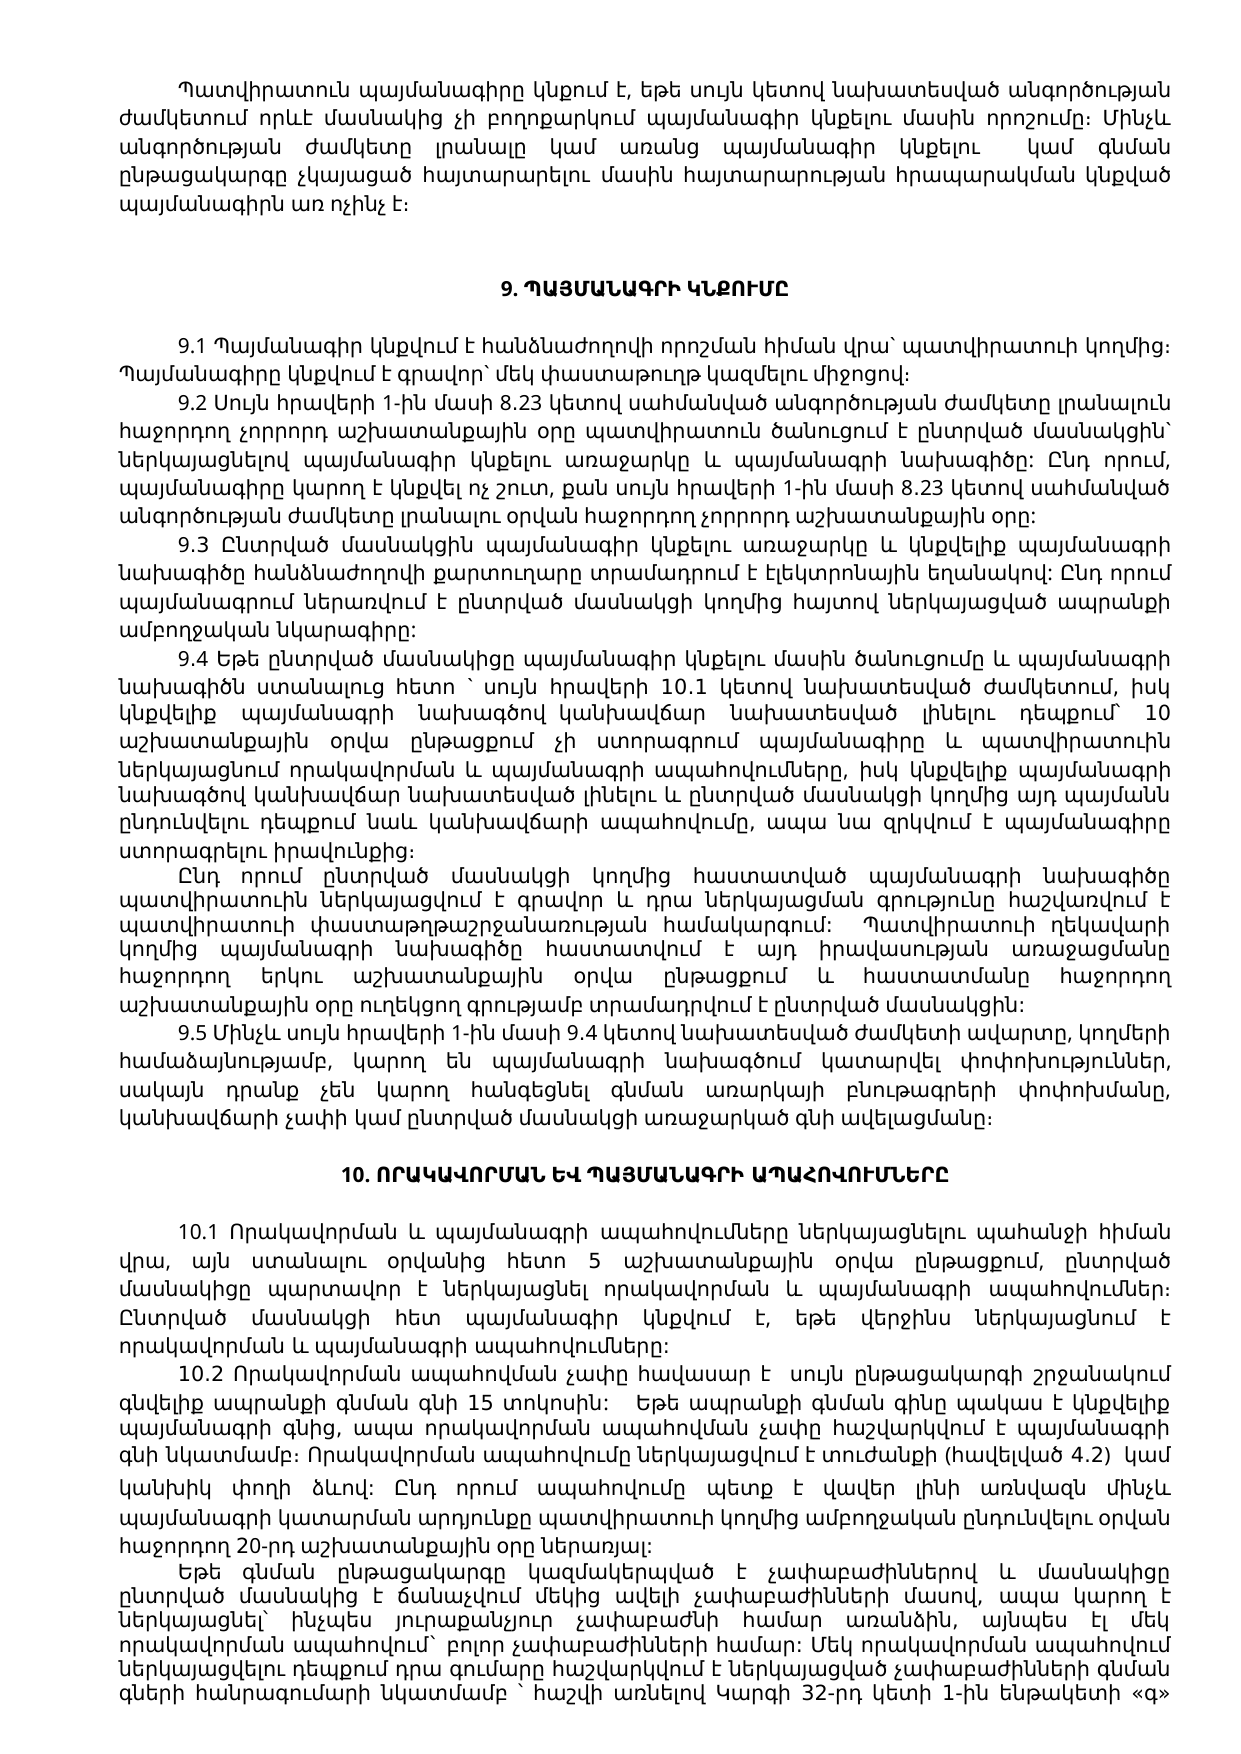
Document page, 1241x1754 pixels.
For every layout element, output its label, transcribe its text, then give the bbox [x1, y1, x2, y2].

text 10.2 Որակավորման ապահովման չափը հավասար է սույն ընթացակարգի շրջանակում գնվելիք ապրանքի գնման գնի 15 տոկոսին: Եթե ապրանքի գնման գինը պակաս է կնքվելիք պայմանագրի գնից, ապա որակավորման ապահովման չափը հաշվարկվում է պայմանագրի գնի նկատմամբ։ Որակավորման ապահովումը ներկայացվում է տուժանքի (հավելված 4․2) կամ կանխիկ փողի ձևով: Ընդ որում ապահովումը պետք է վավեր լինի առնվազն մինչև պայմանագրի կատարման արդյունքը պատվիրատուի կողմից ամբողջական ընդունվելու օրվան հաջորդող 20-րդ աշխատանքային օրը ներառյալ: [118, 1359, 1171, 1560]
text 10.1 Որակավորման և պայմանագրի ապահովումները ներկայացնելու պահանջի հիման վրա, այն ստանալու օրվանից հետո 5 աշխատանքային օրվա ընթացքում, ընտրված մասնակիցը պարտավոր է ներկայացնել որակավորման և պայմանագրի ապահովումներ։ Ընտրված մասնակցի հետ պայմանագիր կնքվում է, եթե վերջինս ներկայացնում է որակավորման և պայմանագրի ապահովումները: [118, 1217, 1171, 1359]
text 10. ՈՐԱԿԱՎՈՐՄԱՆ ԵՎ ՊԱՅՄԱՆԱԳՐԻ ԱՊԱՀՈՎՈՒՄՆԵՐԸ [118, 1160, 1171, 1189]
text 9.1 Պայմանագիր կնքվում է հանձնաժողովի որոշման հիման վրա` պատվիրատուի կողմից։ Պայմանագիրը կնքվում է գրավոր` մեկ փաստաթուղթ կազմելու միջոցով։ [118, 331, 1171, 388]
text 9.3 Ընտրված մասնակցին պայմանագիր կնքելու առաջարկը և կնքվելիք պայմանագրի նախագիծը հանձնաժողովի քարտուղարը տրամադրում է էլեկտրոնային եղանակով: Ընդ որում պայմանագրում ներառվում է ընտրված մասնակցի կողմից հայտով ներկայացված ապրանքի ամբողջական նկարագիրը: [118, 530, 1171, 644]
text Պատվիրատուն պայմանագիրը կնքում է, եթե սույն կետով նախատեսված անգործության ժամկետում որևէ մասնակից չի բողոքարկում պայմանագիր կնքելու մասին որոշումը։ Մինչև անգործության ժամկետը լրանալը կամ առանց պայմանագիր կնքելու կամ գնման ընթացակարգը չկայացած հայտարարելու մասին հայտարարության հրապարակման կնքված պայմանագիրն առ ոչինչ է։ [118, 75, 1171, 217]
text 9. ՊԱՅՄԱՆԱԳՐԻ ԿՆՔՈՒՄԸ [118, 274, 1171, 302]
text 9.4 Եթե ընտրված մասնակիցը պայմանագիր կնքելու մասին ծանուցումը և պայմանագրի նախագիծն ստանալուց հետո ` սույն հրավերի 10․1 կետով նախատեսված ժամկետում, իսկ կնքվելիք պայմանագրի նախագծով կանխավճար նախատեսված լինելու դեպքում՝ 10 աշխատանքային օրվա ընթացքում չի ստորագրում պայմանագիրը և պատվիրատուին ներկայացնում որակավորման և պայմանագրի ապահովումները, իսկ կնքվելիք պայմանագրի նախագծով կանխավճար նախատեսված լինելու և ընտրված մասնակցի կողմից այդ պայմանն ընդունվելու դեպքում նաև կանխավճարի ապահովումը, ապա նա զրկվում է պայմանագիրը ստորագրելու իրավունքից։ [118, 644, 1171, 864]
text 9.2 Սույն հրավերի 1-ին մասի 8.23 կետով սահմանված անգործության ժամկետը լրանալուն հաջորդող չորրորդ աշխատանքային օրը պատվիրատուն ծանուցում է ընտրված մասնակցին` ներկայացնելով պայմանագիր կնքելու առաջարկը և պայմանագրի նախագիծը: Ընդ որում, պայմանագիրը կարող է կնքվել ոչ շուտ, քան սույն հրավերի 1-ին մասի 8.23 կետով սահմանված անգործության ժամկետը լրանալու օրվան հաջորդող չորրորդ աշխատանքային օրը: [118, 388, 1171, 530]
text 9.5 Մինչև սույն հրավերի 1-ին մասի 9.4 կետով նախատեսված ժամկետի ավարտը, կողմերի համաձայնությամբ, կարող են պայմանագրի նախագծում կատարվել փոփոխություններ, սակայն դրանք չեն կարող հանգեցնել գնման առարկայի բնութագրերի փոփոխմանը, կանխավճարի չափի կամ ընտրված մասնակցի առաջարկած գնի ավելացմանը։ [118, 1018, 1171, 1132]
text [118, 1560, 1171, 1706]
text Ընդ որում ընտրված մասնակցի կողմից հաստատված պայմանագրի նախագիծը պատվիրատուին ներկայացվում է գրավոր և դրա ներկայացման գրությունը հաշվառվում է պատվիրատուի փաստաթղթաշրջանառության համակարգում: Պատվիրատուի ղեկավարի կողմից պայմանագրի նախագիծը հաստատվում է այդ իրավասության առաջացմանը հաջորդող երկու աշխատանքային օրվա ընթացքում և հաստատմանը հաջորդող աշխատանքային օրը ուղեկցող գրությամբ տրամադրվում է ընտրված մասնակցին: [118, 864, 1171, 1018]
